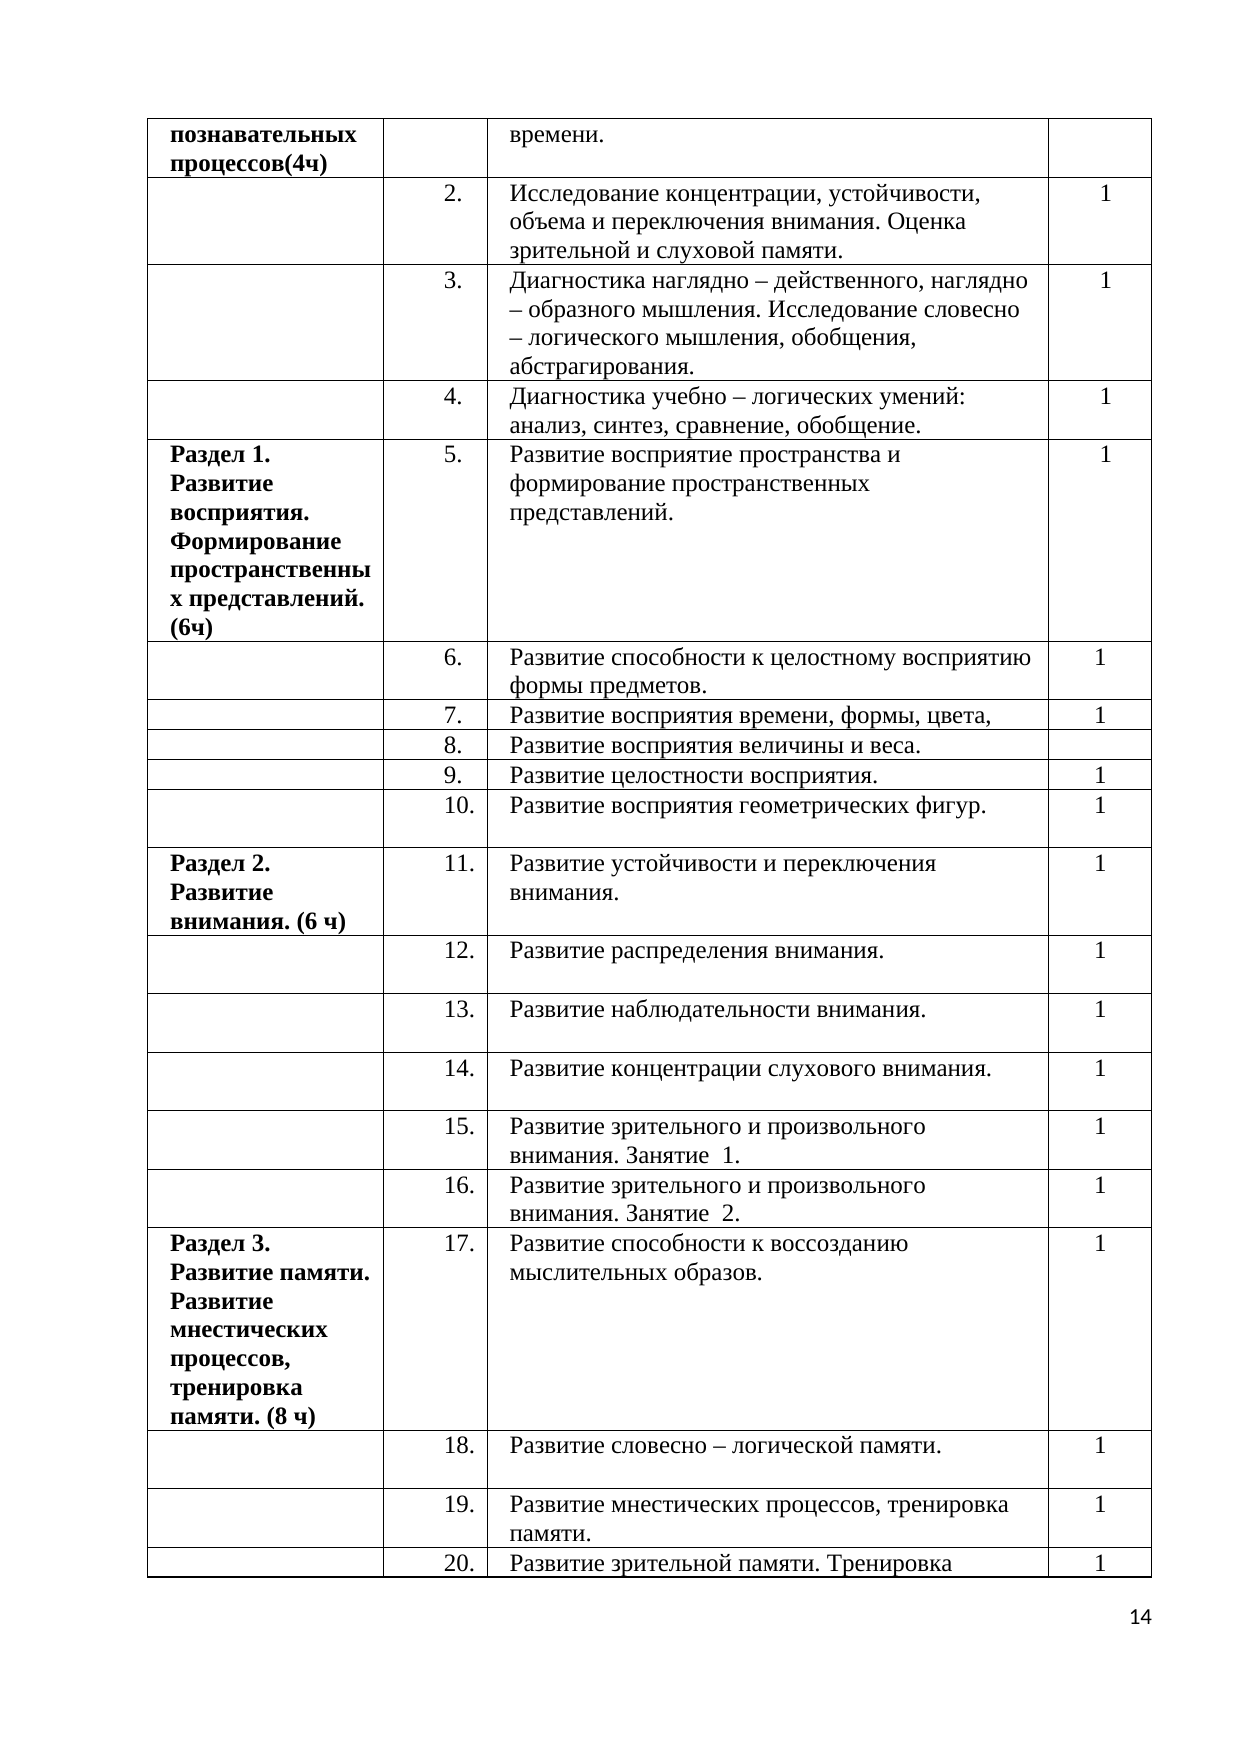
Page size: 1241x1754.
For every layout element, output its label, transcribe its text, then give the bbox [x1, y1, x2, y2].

table_cell Развитие восприятия времени, формы, цвета, [488, 700, 1048, 729]
table_cell Развитие способности к целостному восприятию формы предметов. [488, 642, 1048, 699]
table_cell [384, 848, 487, 934]
table_cell 1 [1049, 1170, 1151, 1227]
table_cell 1 [1049, 760, 1151, 789]
table_cell Исследование концентрации, устойчивости, объема и переключения внимания. Оценка зрительной и слуховой памяти. [488, 178, 1048, 264]
table_cell [148, 1053, 383, 1110]
table_cell 1 [1049, 381, 1151, 438]
table_cell Диагностика учебно – логических умений: анализ, синтез, сравнение, обобщение. [488, 381, 1048, 438]
table_cell [148, 760, 383, 789]
table_cell [384, 760, 487, 789]
table_cell [384, 1170, 487, 1227]
table_cell [148, 642, 383, 699]
table_cell Развитие зрительного и произвольного внимания. Занятие 2. [488, 1170, 1048, 1227]
table_cell 1 [1049, 440, 1151, 641]
table_cell [148, 1431, 383, 1488]
table_cell [384, 700, 487, 729]
table_cell 1 [1049, 119, 1151, 177]
table_cell 1 [1049, 1111, 1151, 1169]
table_cell 1 [1049, 1489, 1151, 1547]
table_cell [148, 936, 383, 993]
table_cell Диагностика наглядно – действенного, наглядно – образного мышления. Исследование словесно – логического мышления, обобщения, абстрагирования. [488, 265, 1048, 380]
table_cell [1049, 730, 1151, 759]
table_cell 1 [1049, 178, 1151, 264]
table_cell 1 [1049, 790, 1151, 847]
table_cell [384, 119, 487, 177]
table_cell 1 [1049, 1053, 1151, 1110]
table_cell Развитие мнестических процессов, тренировка памяти. [488, 1489, 1048, 1547]
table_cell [488, 1548, 1048, 1576]
table_cell Развитие восприятия геометрических фигур. [488, 790, 1048, 847]
table_cell 1 [1049, 1548, 1151, 1576]
table_cell [384, 642, 487, 699]
table_cell [384, 936, 487, 993]
table_cell [384, 1489, 487, 1547]
table_cell [384, 1053, 487, 1110]
table_cell Развитие устойчивости и переключения внимания. [488, 848, 1048, 934]
table_cell [148, 790, 383, 847]
table_cell 1 [1049, 1431, 1151, 1488]
table_cell [148, 265, 383, 380]
table_cell Развитие способности к воссозданию мыслительных образов. [488, 1228, 1048, 1429]
table_cell 1 [1049, 265, 1151, 380]
table_cell 1 [1049, 700, 1151, 729]
table_cell [384, 1548, 487, 1576]
table_cell [384, 265, 487, 380]
table_cell Развитие распределения внимания. [488, 936, 1048, 993]
table_cell [148, 1548, 383, 1576]
table_cell [148, 1111, 383, 1169]
table_cell [148, 700, 383, 729]
table_cell [384, 730, 487, 759]
table_cell [384, 1228, 487, 1429]
table_cell 1 [1049, 994, 1151, 1052]
table_cell [148, 1170, 383, 1227]
table_cell Развитие концентрации слухового внимания. [488, 1053, 1048, 1110]
table_cell 1 [1049, 848, 1151, 934]
table_cell [384, 1111, 487, 1169]
table_cell [384, 381, 487, 438]
table_cell [148, 178, 383, 264]
table_cell [384, 440, 487, 641]
table_cell Развитие наблюдательности внимания. [488, 994, 1048, 1052]
table_cell [148, 730, 383, 759]
table_cell 1 [1049, 1228, 1151, 1429]
table_cell 1 [1049, 936, 1151, 993]
table_cell [384, 1431, 487, 1488]
table_cell 1 [1049, 642, 1151, 699]
table_cell [148, 1489, 383, 1547]
table_cell Раздел 1. Развитие восприятия. Формирование пространственных представлений. (6ч) [148, 440, 383, 641]
table_cell [384, 994, 487, 1052]
table_cell Развитие зрительного и произвольного внимания. Занятие 1. [488, 1111, 1048, 1169]
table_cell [488, 119, 1048, 177]
table_cell Развитие восприятие пространства и формирование пространственных представлений. [488, 440, 1048, 641]
table_cell Раздел 2. Развитие внимания. (6 ч) [148, 848, 383, 934]
table_cell Развитие целостности восприятия. [488, 760, 1048, 789]
table_cell Развитие словесно – логической памяти. [488, 1431, 1048, 1488]
table_cell [148, 381, 383, 438]
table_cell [148, 119, 383, 177]
table_cell Раздел 3. Развитие памяти. Развитие мнестических процессов, тренировка памяти. (8 ч) [148, 1228, 383, 1429]
table_cell Развитие восприятия величины и веса. [488, 730, 1048, 759]
table_cell [384, 178, 487, 264]
table_cell [148, 994, 383, 1052]
table_cell [384, 790, 487, 847]
